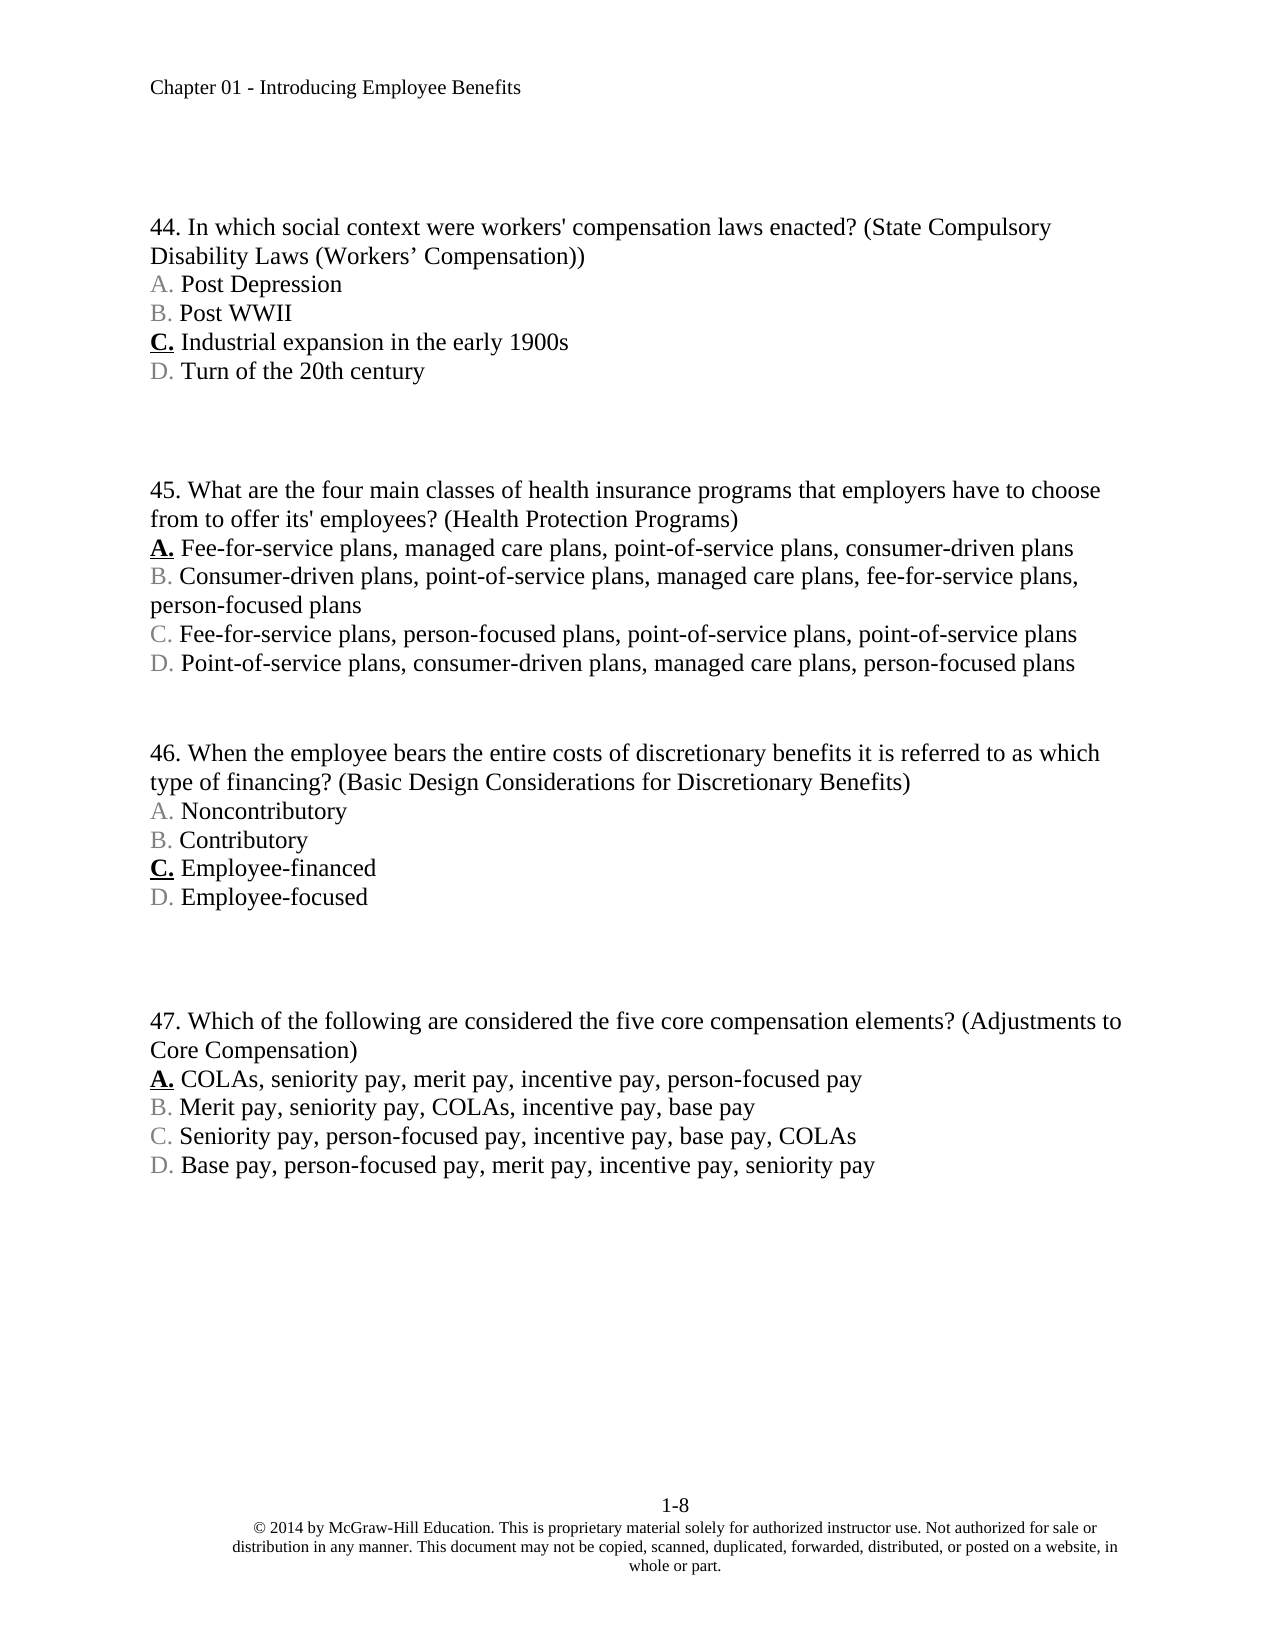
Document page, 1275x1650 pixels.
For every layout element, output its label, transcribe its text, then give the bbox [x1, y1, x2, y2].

text 45. What are the four main classes of health insurance programs that employers have to choose from to offer its' employees? (Health Protection Programs) A. Fee-for-service plans, managed care plans, point-of-service plans, consumer-driven plans B. Consumer-driven plans, point-of-service plans, managed care plans, fee-for-service plans, person-focused plans C. Fee-for-service plans, person-focused plans, point-of-service plans, point-of-service plans D. Point-of-service plans, consumer-driven plans, managed care plans, person-focused plans [150, 475, 1125, 676]
text 44. In which social context were workers' compensation laws enacted? (State Compulsory Disability Laws (Workers’ Compensation)) A. Post Depression B. Post WWII C. Industrial expansion in the early 1900s D. Turn of the 20th century [150, 212, 1125, 384]
text 46. When the employee bears the entire costs of discretionary benefits it is referred to as which type of financing? (Basic Design Considerations for Discretionary Benefits) A. Noncontributory B. Contributory C. Employee-financed D. Employee-focused [150, 738, 1125, 911]
text 47. Which of the following are considered the five core compensation elements? (Adjustments to Core Compensation) A. COLAs, seniority pay, merit pay, incentive pay, person-focused pay B. Merit pay, seniority pay, COLAs, incentive pay, base pay C. Seniority pay, person-focused pay, incentive pay, base pay, COLAs D. Base pay, person-focused pay, merit pay, incentive pay, seniority pay [150, 1006, 1125, 1179]
